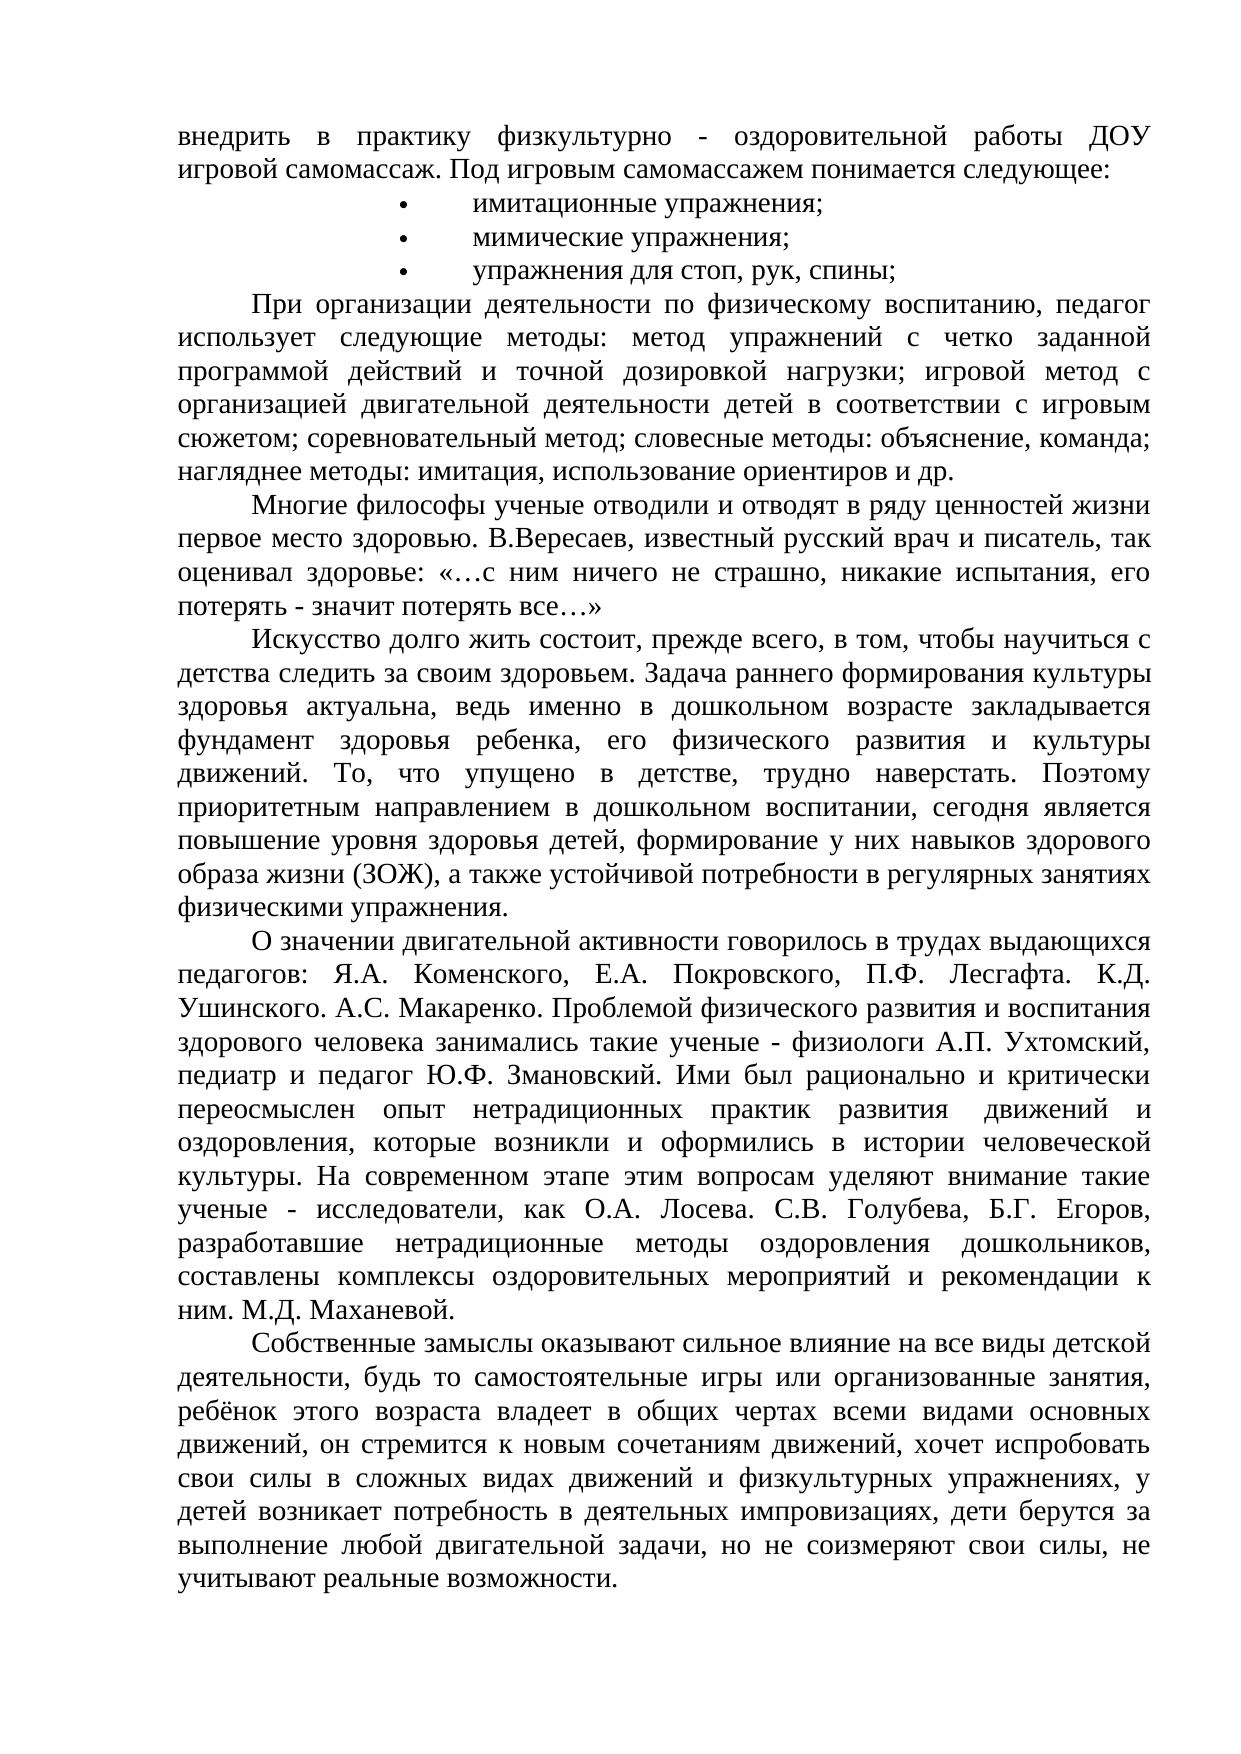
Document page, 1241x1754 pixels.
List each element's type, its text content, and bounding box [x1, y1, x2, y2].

text Многие философы ученые отводили и отводят в ряду ценностей жизни первое место здоровью. В.Вересаев, известный русский врач и писатель, так оценивал здоровье: «…с ним ничего не страшно, никакие испытания, его потерять - значит потерять все…» [177, 487, 1152, 621]
text О значении двигательной активности говорилось в трудах выдающихся педагогов: Я.А. Коменского, Е.А. Покровского, П.Ф. Лесгафта. К.Д. Ушинского. А.С. Макаренко. Проблемой физического развития и воспитания здорового человека занимались такие ученые - физиологи А.П. Ухтомский, педиатр и педагог Ю.Ф. Змановский. Ими был рационально и критически переосмыслен опыт нетрадиционных практик развития движений и оздоровления, которые возникли и оформились в истории человеческой культуры. На современном этапе этим вопросам уделяют внимание такие ученые - исследователи, как О.А. Лосева. С.В. Голубева, Б.Г. Егоров, разработавшие нетрадиционные методы оздоровления дошкольников, составлены комплексы оздоровительных мероприятий и рекомендации к ним. М.Д. Маханевой. [177, 923, 1152, 1326]
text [177, 118, 1152, 185]
list упражнения для стоп, рук, спины; [326, 252, 1152, 286]
text Искусство долго жить состоит, прежде всего, в том, чтобы научиться с детства следить за своим здоровьем. Задача раннего формирования культуры здоровья актуальна, ведь именно в дошкольном возрасте закладывается фундамент здоровья ребенка, его физического развития и культуры движений. То, что упущено в детстве, трудно наверстать. Поэтому приоритетным направлением в дошкольном воспитании, сегодня является повышение уровня здоровья детей, формирование у них навыков здорового образа жизни (ЗОЖ), а также устойчивой потребности в регулярных занятиях физическими упражнения. [177, 621, 1152, 923]
text Собственные замыслы оказывают сильное влияние на все виды детской деятельности, будь то самостоятельные игры или организованные занятия, ребёнок этого возраста владеет в общих чертах всеми видами основных движений, он стремится к новым сочетаниям движений, хочет испробовать свои силы в сложных видах движений и физкультурных упражнениях, у детей возникает потребность в деятельных импровизациях, дети берутся за выполнение любой двигательной задачи, но не соизмеряют свои силы, не учитывают реальные возможности. [177, 1326, 1152, 1594]
list мимические упражнения; [326, 219, 1152, 252]
text При организации деятельности по физическому воспитанию, педагог использует следующие методы: метод упражнений с четко заданной программой действий и точной дозировкой нагрузки; игровой метод с организацией двигательной деятельности детей в соответствии с игровым сюжетом; соревновательный метод; словесные методы: объяснение, команда; нагляднее методы: имитация, использование ориентиров и др. [177, 286, 1152, 487]
list имитационные упражнения; [326, 185, 1152, 219]
